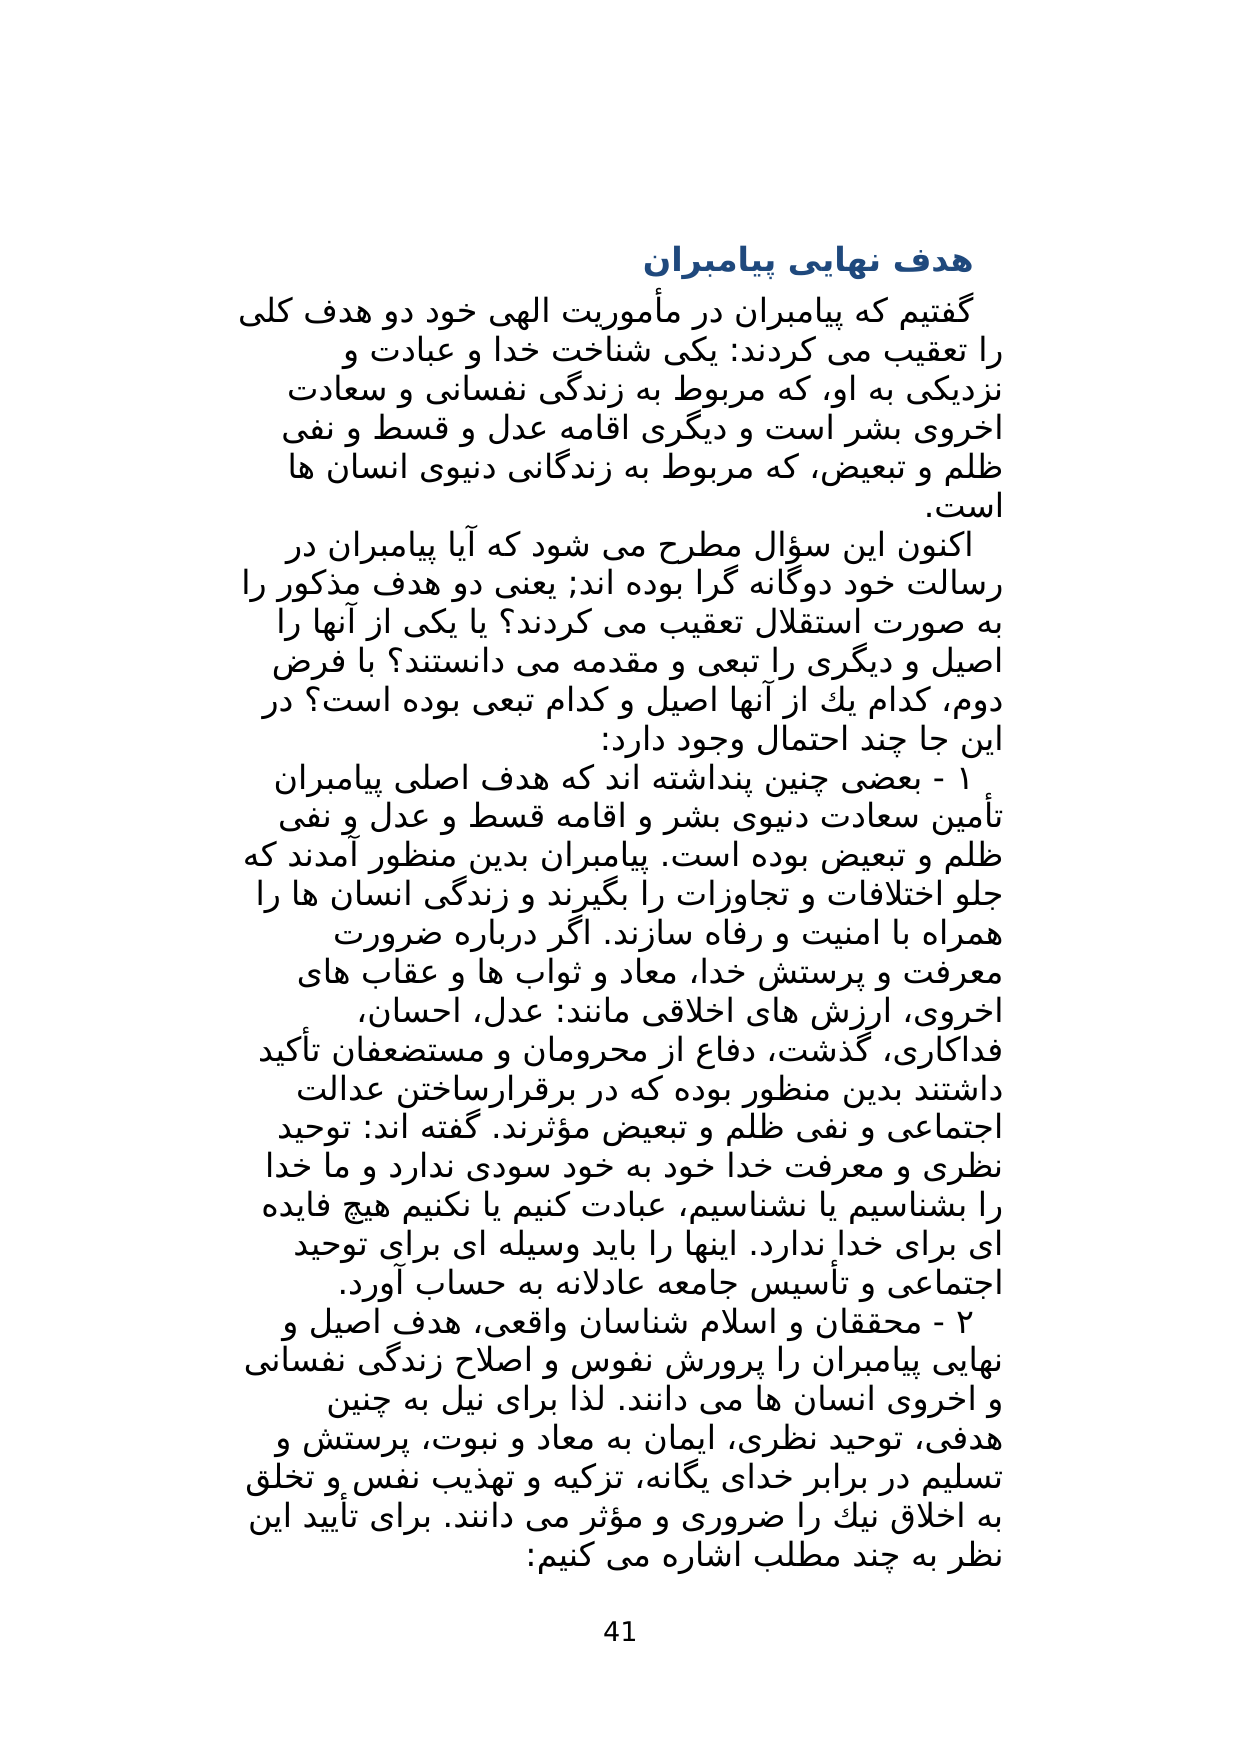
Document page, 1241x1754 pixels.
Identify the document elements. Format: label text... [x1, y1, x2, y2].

text ١ - بعضى چنين پنداشته اند كه هدف اصلى پيامبران تأمين سعادت دنيوى بشر و اقامه قسط و عدل و نفى ظلم و تبعيض بوده است. پيامبران بدين منظور آمدند كه جلو اختلافات و تجاوزات را بگيرند و زندگى انسان ها را همراه با امنيت و رفاه سازند. اگر درباره ضرورت معرفت و پرستش خدا، معاد و ثواب ها و عقاب هاى اخروى، ارزش هاى اخلاقى مانند: عدل، احسان، فداكارى، گذشت، دفاع از محرومان و مستضعفان تأكيد داشتند بدين منظور بوده كه در برقرارساختن عدالت اجتماعى و نفى ظلم و تبعيض مؤثرند. گفته اند: توحيد نظرى و معرفت خدا خود به خود سودى ندارد و ما خدا را بشناسيم يا نشناسيم، عبادت كنيم يا نكنيم هيچ فايده اى براى خدا ندارد. اينها را بايد وسيله اى براى توحيد اجتماعى و تأسيس جامعه عادلانه به حساب آورد. [236, 758, 1004, 1302]
text اكنون اين سؤال مطرح مى شود كه آيا پيامبران در رسالت خود دوگانه گرا بوده اند; يعنى دو هدف مذكور را به صورت استقلال تعقيب مى كردند؟ يا يكى از آنها را اصيل و ديگرى را تبعى و مقدمه مى دانستند؟ با فرض دوم، كدام يك از آنها اصيل و كدام تبعى بوده است؟ در اين جا چند احتمال وجود دارد: [236, 525, 1004, 758]
text ٢ - محققان و اسلام شناسان واقعى، هدف اصيل و نهايى پيامبران را پرورش نفوس و اصلاح زندگى نفسانى و اخروى انسان ها مى دانند. لذا براى نيل به چنين هدفى، توحيد نظرى، ايمان به معاد و نبوت، پرستش و تسليم در برابر خداى يگانه، تزكيه و تهذيب نفس و تخلق به اخلاق نيك را ضرورى و مؤثر مى دانند. براى تأييد اين نظر به چند مطلب اشاره مى كنيم: [236, 1302, 1004, 1574]
text گفتيم كه پيامبران در مأموريت الهى خود دو هدف كلى را تعقيب مى كردند: يكى شناخت خدا و عبادت و نزديكى به او، كه مربوط به زندگى نفسانى و سعادت اخروى بشر است و ديگرى اقامه عدل و قسط و نفى ظلم و تبعيض، كه مربوط به زندگانى دنيوى انسان ها است. [236, 292, 1004, 525]
subtitle هدف نهايى پيامبران [236, 241, 1004, 279]
